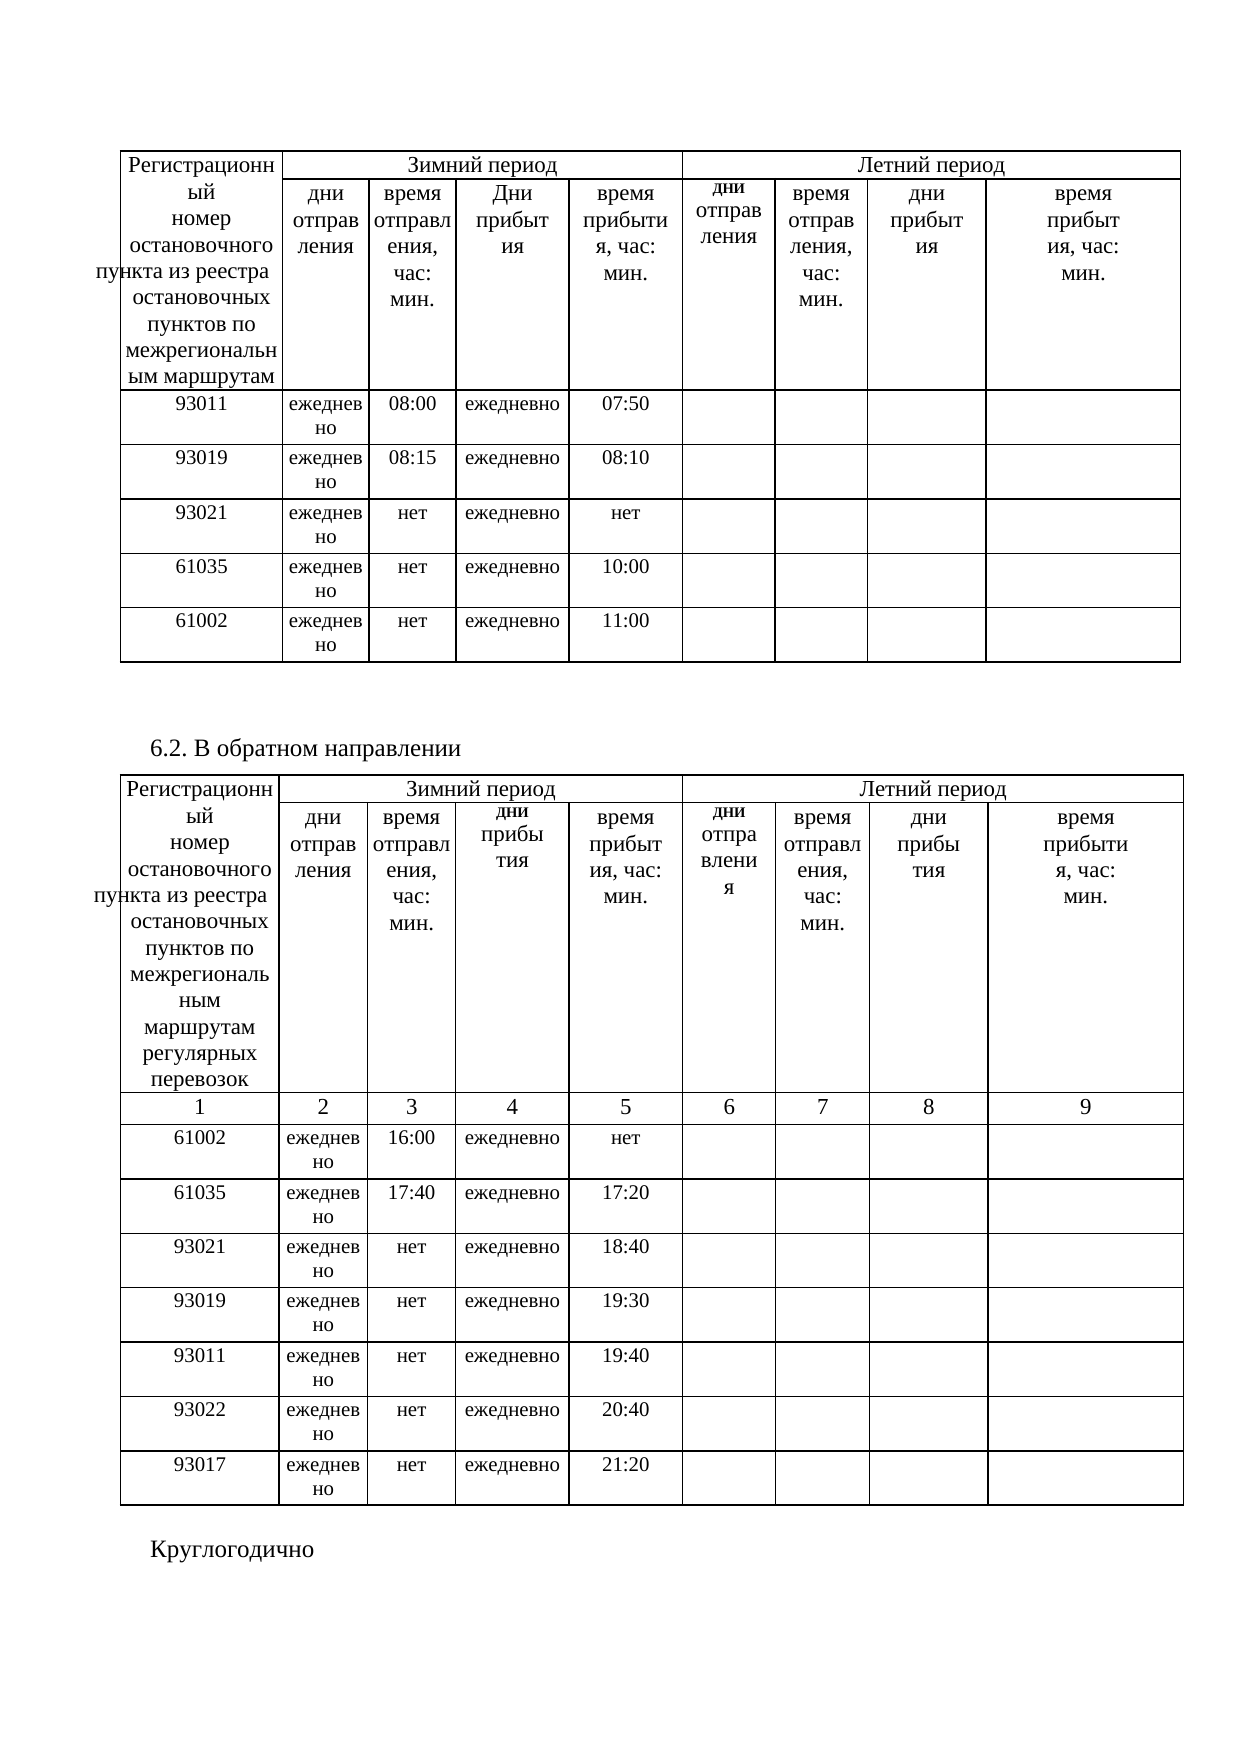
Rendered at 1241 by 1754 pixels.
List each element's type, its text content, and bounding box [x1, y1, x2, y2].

table_cell [989, 1452, 1183, 1504]
table_cell [870, 1343, 987, 1396]
table_cell [870, 1397, 987, 1450]
table_cell дни прибыт ия [868, 180, 985, 389]
table_cell [987, 554, 1180, 607]
table_cell 93022 [121, 1397, 278, 1450]
table_cell ежедневно [456, 1180, 568, 1232]
table_cell [989, 1125, 1183, 1178]
table_cell [683, 1288, 775, 1341]
table_cell 19:30 [570, 1288, 682, 1341]
table_cell 17:40 [368, 1180, 455, 1232]
table_cell время отправл ения, час: мин. [370, 180, 455, 389]
table_cell 6 [683, 1093, 775, 1124]
table_cell время прибыт ия, час: мин. [570, 803, 682, 1092]
table_cell 7 [776, 1093, 869, 1124]
table_cell ежедневно [283, 445, 368, 498]
table_cell ежедневно [280, 1288, 367, 1341]
table_cell 19:40 [570, 1343, 682, 1396]
table_cell [870, 1234, 987, 1287]
table_cell [989, 1397, 1183, 1450]
table_cell ежедневно [456, 1343, 568, 1396]
table_cell 11:00 [570, 608, 682, 661]
table_cell [776, 608, 867, 661]
table_cell ежедневно [283, 554, 368, 607]
table_cell [989, 1234, 1183, 1287]
table_cell 2 [280, 1093, 367, 1124]
table_header Зимний период [280, 776, 682, 802]
table_cell дни отправ ления [280, 803, 367, 1092]
table_cell [683, 1397, 775, 1450]
table_cell 08:10 [570, 445, 682, 498]
table_cell 08:15 [370, 445, 455, 498]
table_cell [683, 608, 774, 661]
table_cell 17:20 [570, 1180, 682, 1232]
table_cell 07:50 [570, 391, 682, 444]
table_cell [776, 1452, 869, 1504]
text 6.2. В обратном направлении [150, 733, 1090, 761]
table_cell [776, 391, 867, 444]
table_cell ДНИ прибы тия [456, 803, 568, 1092]
table_cell [987, 391, 1180, 444]
table_cell ежедневно [283, 391, 368, 444]
table_cell дни отправ ления [283, 180, 368, 389]
table_cell [776, 500, 867, 552]
table_cell [870, 1452, 987, 1504]
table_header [121, 152, 282, 389]
table_cell ДНИ отпра влени я [683, 803, 775, 1092]
table_cell [683, 1343, 775, 1396]
table_cell 8 [870, 1093, 987, 1124]
table_cell 93011 [121, 391, 282, 444]
table_cell [989, 1343, 1183, 1396]
table_cell 4 [456, 1093, 568, 1124]
table_cell 9 [989, 1093, 1183, 1124]
table_cell 93019 [121, 445, 282, 498]
table_cell 3 [368, 1093, 455, 1124]
table_cell ежедневно [280, 1397, 367, 1450]
table_cell ежедневно [456, 1234, 568, 1287]
table_cell [868, 608, 985, 661]
table_cell 61035 [121, 554, 282, 607]
table_cell ежедневно [456, 1125, 568, 1178]
table_cell дни прибы тия [870, 803, 987, 1092]
table_cell 20:40 [570, 1397, 682, 1450]
table_cell [776, 1125, 869, 1178]
table_cell [776, 1343, 869, 1396]
table_cell ежедневно [280, 1452, 367, 1504]
table_cell 08:00 [370, 391, 455, 444]
table_header Летний период [683, 776, 1183, 802]
table_cell нет [570, 500, 682, 552]
table_cell [683, 1180, 775, 1232]
table_cell 10:00 [570, 554, 682, 607]
table_cell 1 [121, 1093, 278, 1124]
table_cell [776, 1180, 869, 1232]
table_cell ежедневно [456, 1452, 568, 1504]
table_cell 61035 [121, 1180, 278, 1232]
table_cell [870, 1180, 987, 1232]
table_cell ежедневно [280, 1180, 367, 1232]
table_cell [776, 445, 867, 498]
table_cell нет [368, 1288, 455, 1341]
table_cell 21:20 [570, 1452, 682, 1504]
table_cell [870, 1288, 987, 1341]
table_cell нет [368, 1343, 455, 1396]
table_cell [776, 1397, 869, 1450]
table_cell 18:40 [570, 1234, 682, 1287]
table_cell [868, 500, 985, 552]
table_cell [683, 554, 774, 607]
table_cell Дни прибыт ия [457, 180, 568, 389]
table_header Зимний период [283, 152, 682, 178]
table_cell время прибыт ия, час: мин. [987, 180, 1180, 389]
table_cell [683, 1452, 775, 1504]
table_cell ежедневно [280, 1125, 367, 1178]
table_cell ежедневно [456, 1288, 568, 1341]
table_cell [776, 554, 867, 607]
table_cell [776, 1234, 869, 1287]
table_cell [683, 445, 774, 498]
table_cell время отправл ения, час: мин. [368, 803, 455, 1092]
table_cell [868, 445, 985, 498]
table_cell ежедневно [283, 500, 368, 552]
table_cell нет [370, 554, 455, 607]
table_cell [870, 1125, 987, 1178]
table_cell 61002 [121, 1125, 278, 1178]
table_cell ежедневно [457, 554, 568, 607]
table_cell ежедневно [457, 445, 568, 498]
table_cell [989, 1180, 1183, 1232]
table_cell нет [368, 1452, 455, 1504]
table_cell [868, 391, 985, 444]
table_cell [683, 1234, 775, 1287]
table_header Летний период [683, 152, 1180, 178]
table_cell 61002 [121, 608, 282, 661]
table_cell время прибыти я, час: мин. [989, 803, 1183, 1092]
table_cell нет [370, 608, 455, 661]
table_cell время прибыти я, час: мин. [570, 180, 682, 389]
table_cell нет [370, 500, 455, 552]
table_cell [868, 554, 985, 607]
table_cell 93017 [121, 1452, 278, 1504]
table_cell ежедневно [280, 1234, 367, 1287]
table_cell ежедневно [280, 1343, 367, 1396]
table_cell [987, 500, 1180, 552]
table_header Регистрационный номер остановочного пункта из реестра остановочных пунктов по межрегиональным маршрутам регулярных перевозок [121, 776, 278, 1092]
table_cell [776, 1288, 869, 1341]
table_cell [683, 391, 774, 444]
table_cell ежедневно [456, 1397, 568, 1450]
table_cell 93019 [121, 1288, 278, 1341]
table_cell ежедневно [457, 608, 568, 661]
table_cell 5 [570, 1093, 682, 1124]
table_cell ежедневно [457, 500, 568, 552]
table_cell 16:00 [368, 1125, 455, 1178]
table_cell время отправл ения, час: мин. [776, 803, 869, 1092]
table_cell ежедневно [457, 391, 568, 444]
table_cell [989, 1288, 1183, 1341]
table_cell [987, 608, 1180, 661]
table_cell [683, 500, 774, 552]
table_cell [683, 1125, 775, 1178]
table_cell нет [368, 1397, 455, 1450]
table_cell 93011 [121, 1343, 278, 1396]
table_cell нет [368, 1234, 455, 1287]
table_cell ежедневно [283, 608, 368, 661]
table_cell 93021 [121, 1234, 278, 1287]
text Круглогодично [150, 1534, 1090, 1563]
table_cell ДНИ отправ ления [683, 180, 774, 389]
table_cell время отправ ления, час: мин. [776, 180, 867, 389]
table_cell 93021 [121, 500, 282, 552]
table_cell [987, 445, 1180, 498]
table_cell нет [570, 1125, 682, 1178]
